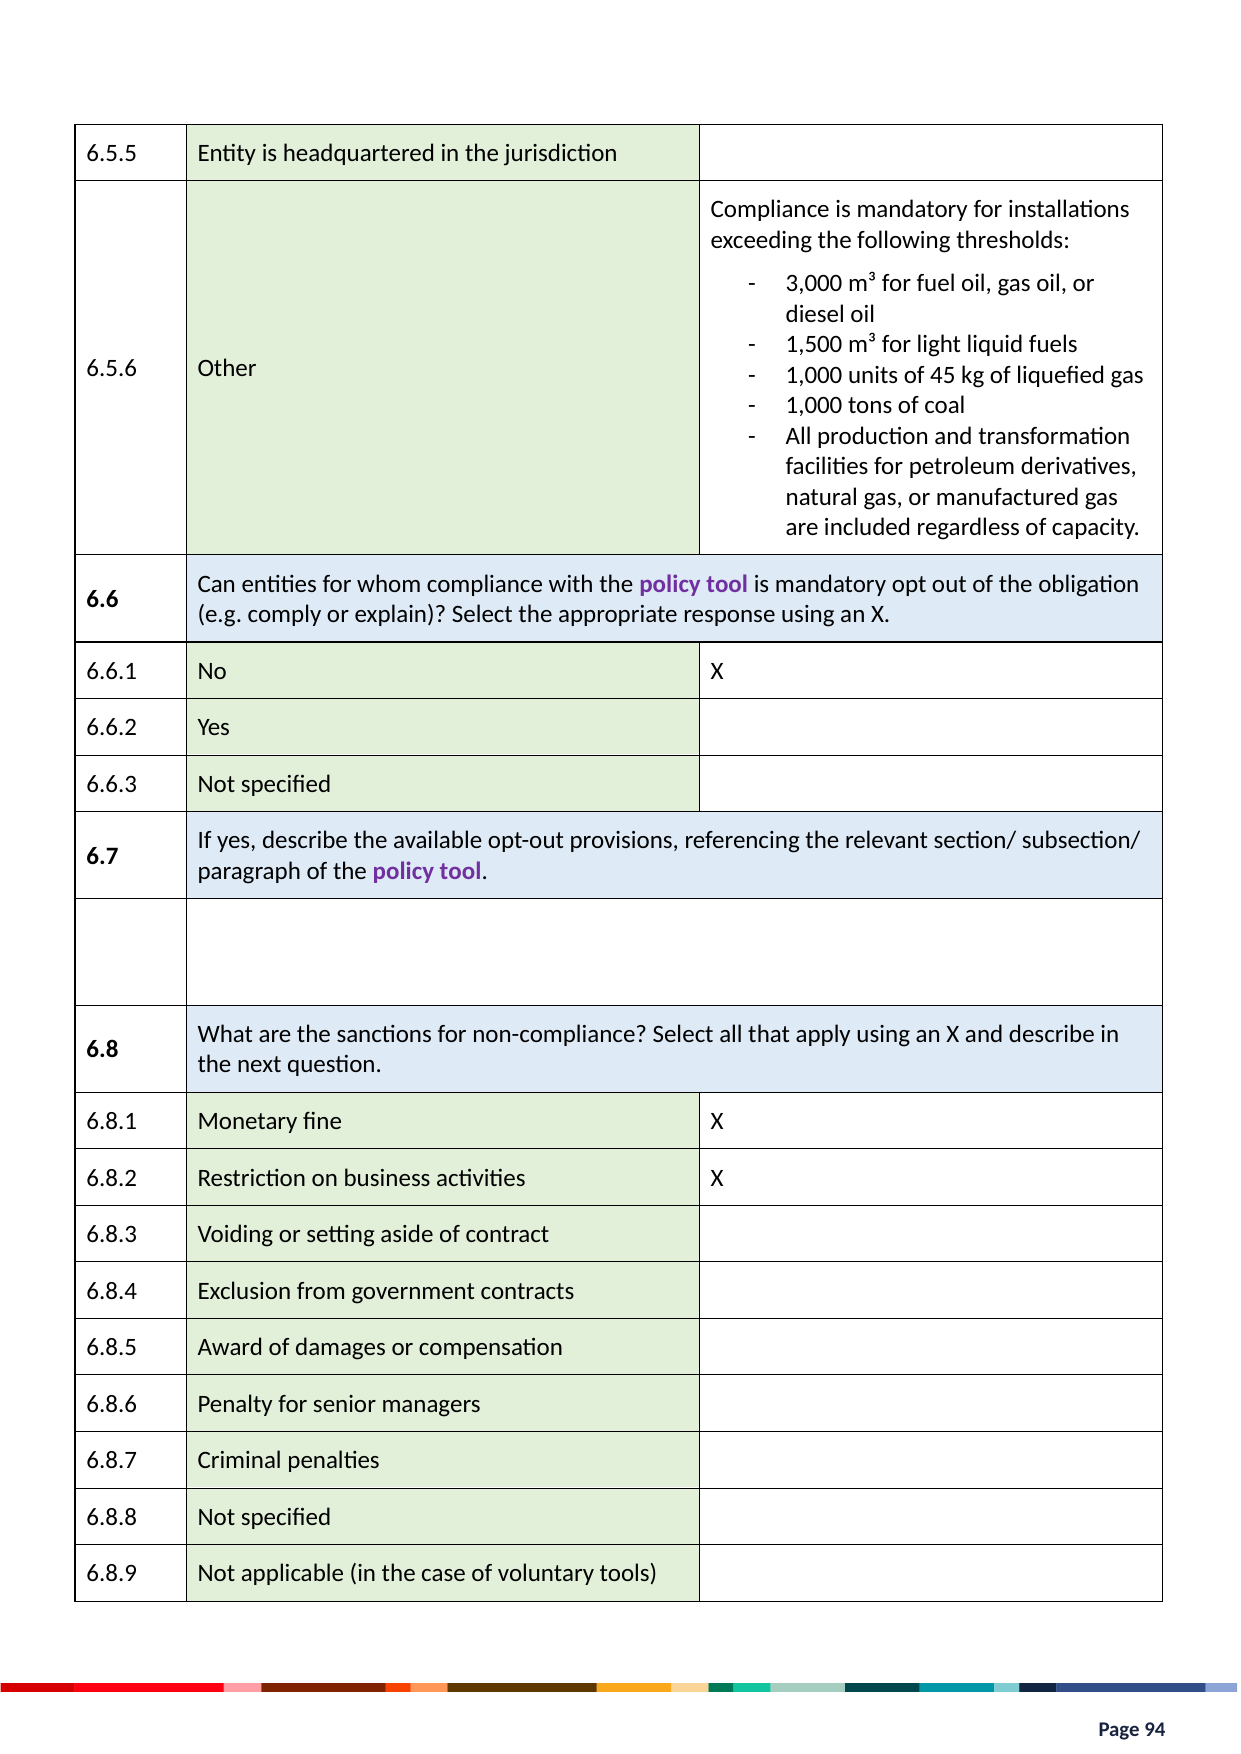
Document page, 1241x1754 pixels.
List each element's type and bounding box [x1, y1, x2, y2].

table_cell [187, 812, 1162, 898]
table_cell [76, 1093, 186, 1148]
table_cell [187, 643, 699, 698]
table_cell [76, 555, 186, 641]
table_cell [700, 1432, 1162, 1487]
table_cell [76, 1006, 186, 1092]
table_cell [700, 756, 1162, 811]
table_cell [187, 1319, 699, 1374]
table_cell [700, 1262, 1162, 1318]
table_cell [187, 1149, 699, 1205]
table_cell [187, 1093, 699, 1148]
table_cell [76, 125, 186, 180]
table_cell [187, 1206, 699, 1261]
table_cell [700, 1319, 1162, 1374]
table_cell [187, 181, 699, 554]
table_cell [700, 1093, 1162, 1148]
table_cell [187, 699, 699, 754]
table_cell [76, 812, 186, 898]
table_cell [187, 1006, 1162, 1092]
picture [0, 1683, 1236, 1692]
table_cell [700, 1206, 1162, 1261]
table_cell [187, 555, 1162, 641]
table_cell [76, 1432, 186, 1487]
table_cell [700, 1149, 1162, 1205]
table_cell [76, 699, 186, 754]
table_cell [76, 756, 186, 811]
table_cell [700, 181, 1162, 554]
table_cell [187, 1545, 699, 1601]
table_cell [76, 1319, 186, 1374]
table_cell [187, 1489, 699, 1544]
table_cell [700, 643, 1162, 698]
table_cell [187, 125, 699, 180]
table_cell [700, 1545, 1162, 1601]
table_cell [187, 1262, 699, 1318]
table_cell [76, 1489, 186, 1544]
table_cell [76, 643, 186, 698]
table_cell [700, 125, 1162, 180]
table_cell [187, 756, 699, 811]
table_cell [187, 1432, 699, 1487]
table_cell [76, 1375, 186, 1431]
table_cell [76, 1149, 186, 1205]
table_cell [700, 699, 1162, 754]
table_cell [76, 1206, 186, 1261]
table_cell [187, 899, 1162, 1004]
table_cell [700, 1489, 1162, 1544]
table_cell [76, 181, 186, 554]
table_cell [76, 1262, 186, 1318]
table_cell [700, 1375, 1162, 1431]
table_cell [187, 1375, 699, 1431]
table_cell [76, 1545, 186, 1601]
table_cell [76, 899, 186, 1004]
